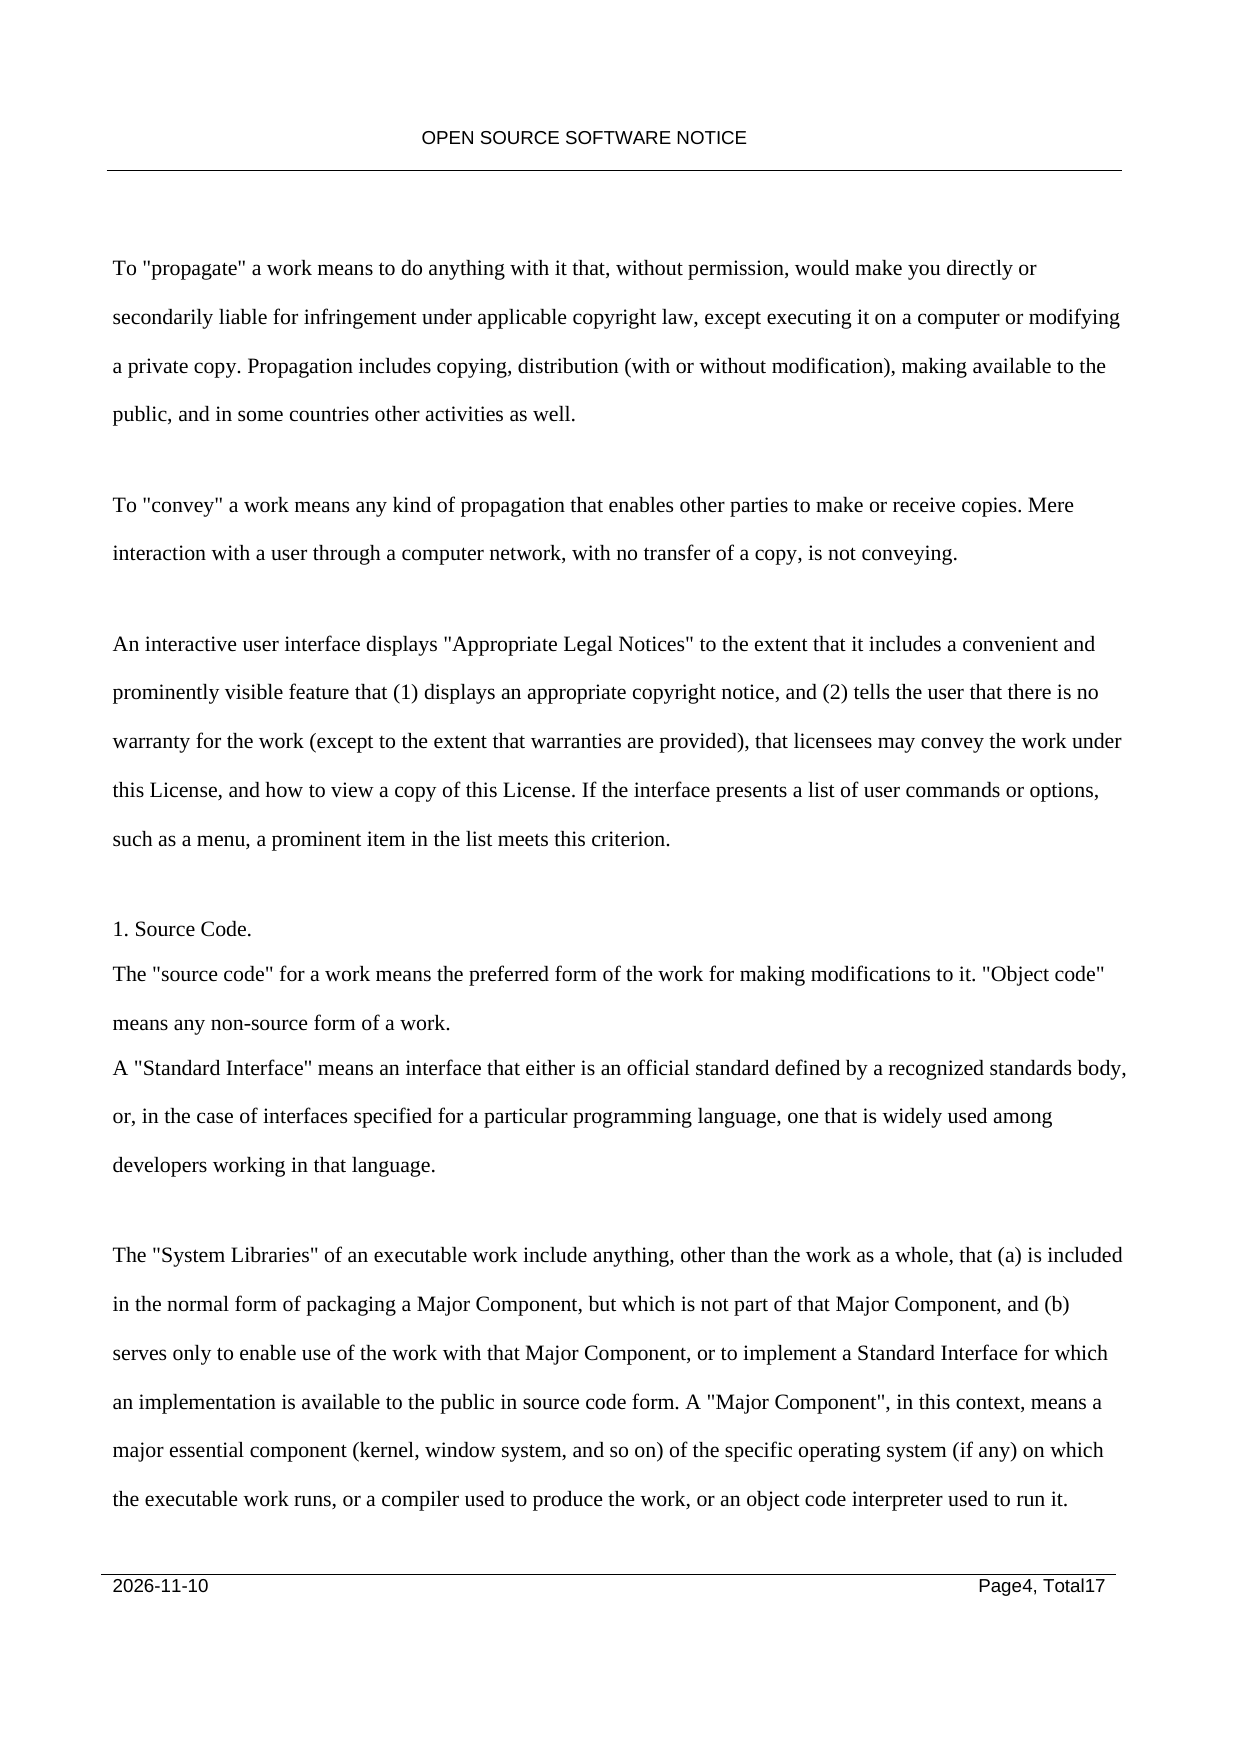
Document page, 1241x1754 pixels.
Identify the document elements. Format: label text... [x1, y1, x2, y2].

text 1. Source Code. [112, 912, 1128, 944]
text To "propagate" a work means to do anything with it that, without permission, would make you directly or secondarily liable for infringement under applicable copyright law, except executing it on a computer or modifying a private copy. Propagation includes copying, distribution (with or without modification), making available to the public, and in some countries other activities as well. [112, 251, 1128, 430]
text To "convey" a work means any kind of propagation that enables other parties to make or receive copies. Mere interaction with a user through a computer network, with no transfer of a copy, is not conveying. [112, 488, 1128, 569]
text A "Standard Interface" means an interface that either is an official standard defined by a recognized standards body, or, in the case of interfaces specified for a particular programming language, one that is widely used among developers working in that language. [112, 1051, 1128, 1181]
text The "source code" for a work means the preferred form of the work for making modifications to it. "Object code" means any non-source form of a work. [112, 957, 1128, 1038]
text The "System Libraries" of an executable work include anything, other than the work as a whole, that (a) is included in the normal form of packaging a Major Component, but which is not part of that Major Component, and (b) serves only to enable use of the work with that Major Component, or to implement a Standard Interface for which an implementation is available to the public in source code form. A "Major Component", in this context, means a major essential component (kernel, window system, and so on) of the specific operating system (if any) on which the executable work runs, or a compiler used to produce the work, or an object code interpreter used to run it. [112, 1239, 1128, 1515]
text An interactive user interface displays "Appropriate Legal Notices" to the extent that it includes a convenient and prominently visible feature that (1) displays an appropriate copyright notice, and (2) tells the user that there is no warranty for the work (except to the extent that warranties are provided), that licensees may convey the work under this License, and how to view a copy of this License. If the interface presents a list of user commands or options, such as a menu, a prominent item in the list meets this criterion. [112, 627, 1128, 854]
